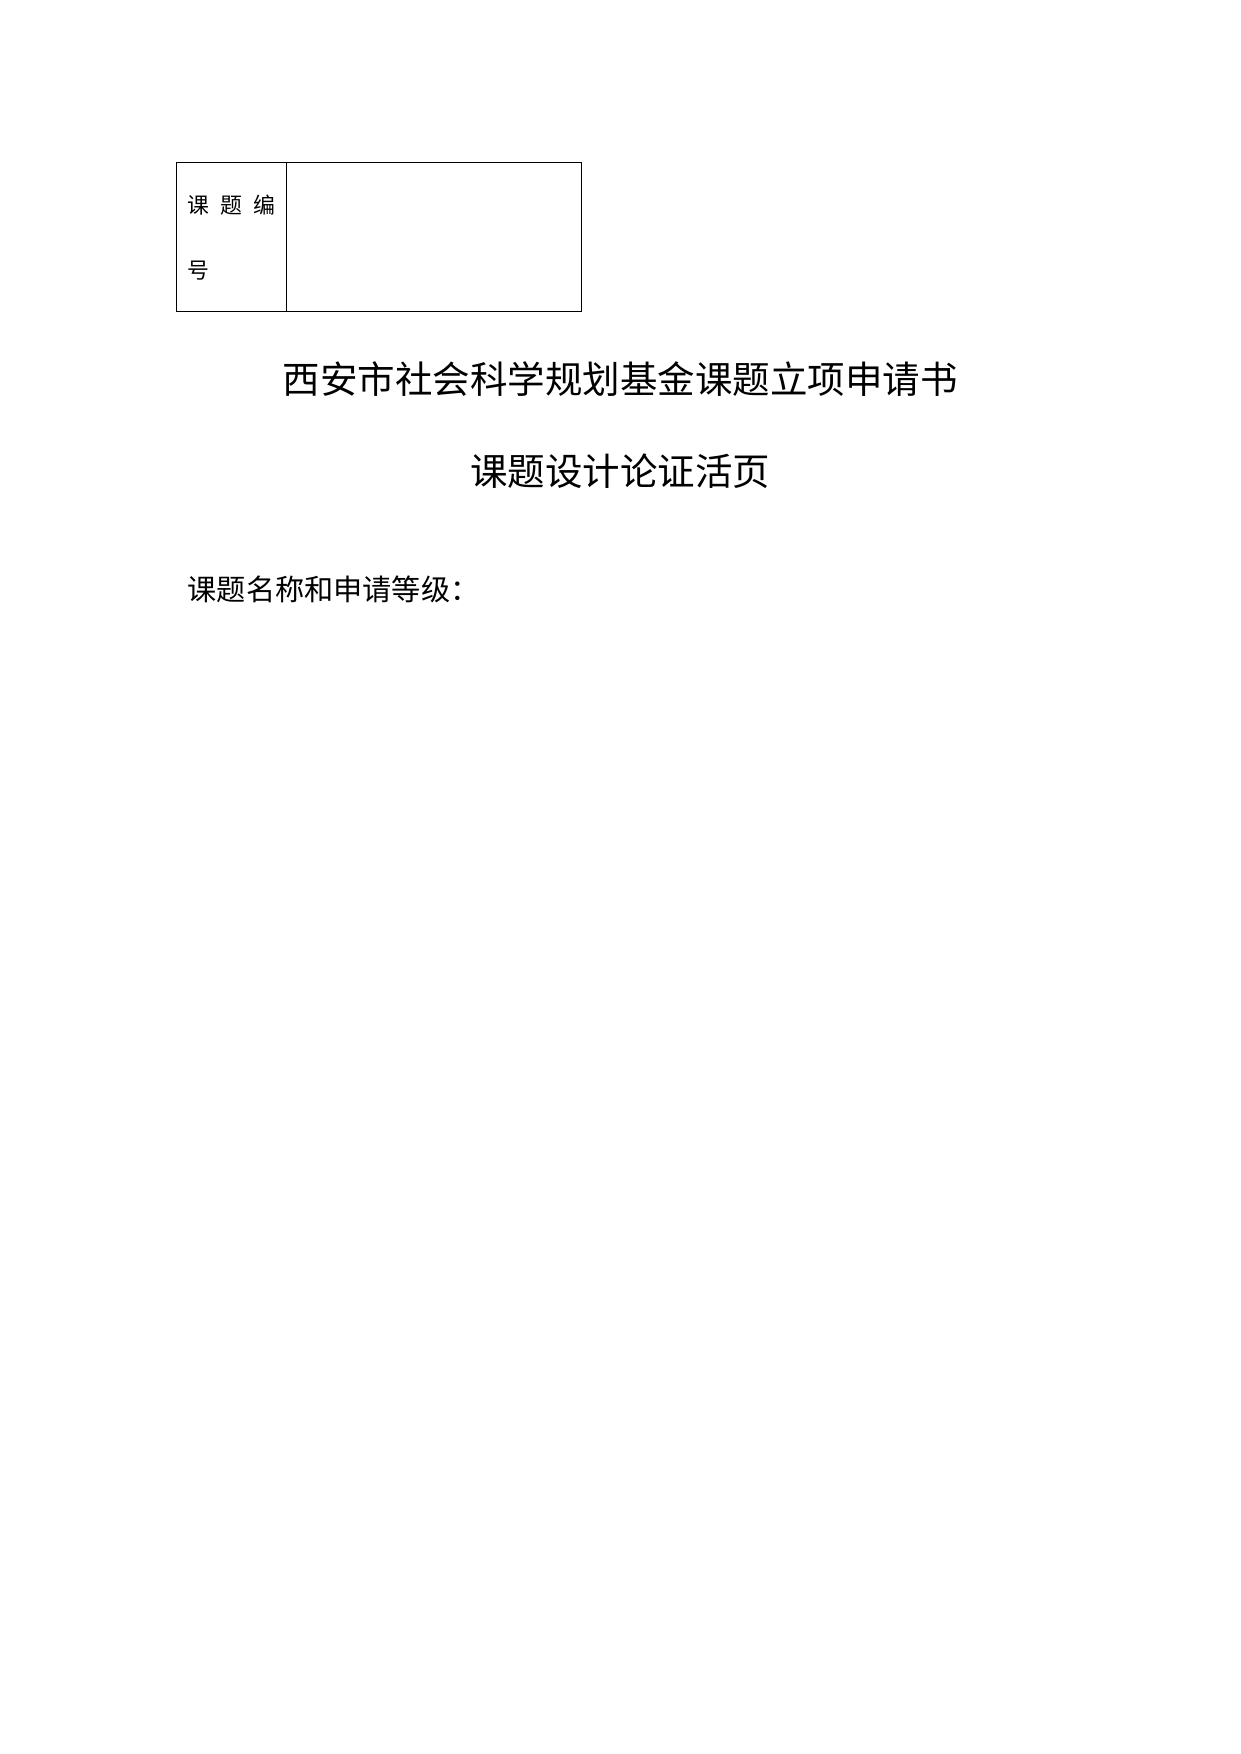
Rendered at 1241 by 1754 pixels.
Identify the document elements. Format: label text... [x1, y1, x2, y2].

text 课题名称和申请等级： [187, 556, 1053, 621]
text 西安市社会科学规划基金课题立项申请书 [187, 344, 1053, 409]
text 课题设计论证活页 [187, 436, 1053, 501]
table_header 课题编号 [177, 163, 286, 311]
table_header [287, 163, 581, 311]
